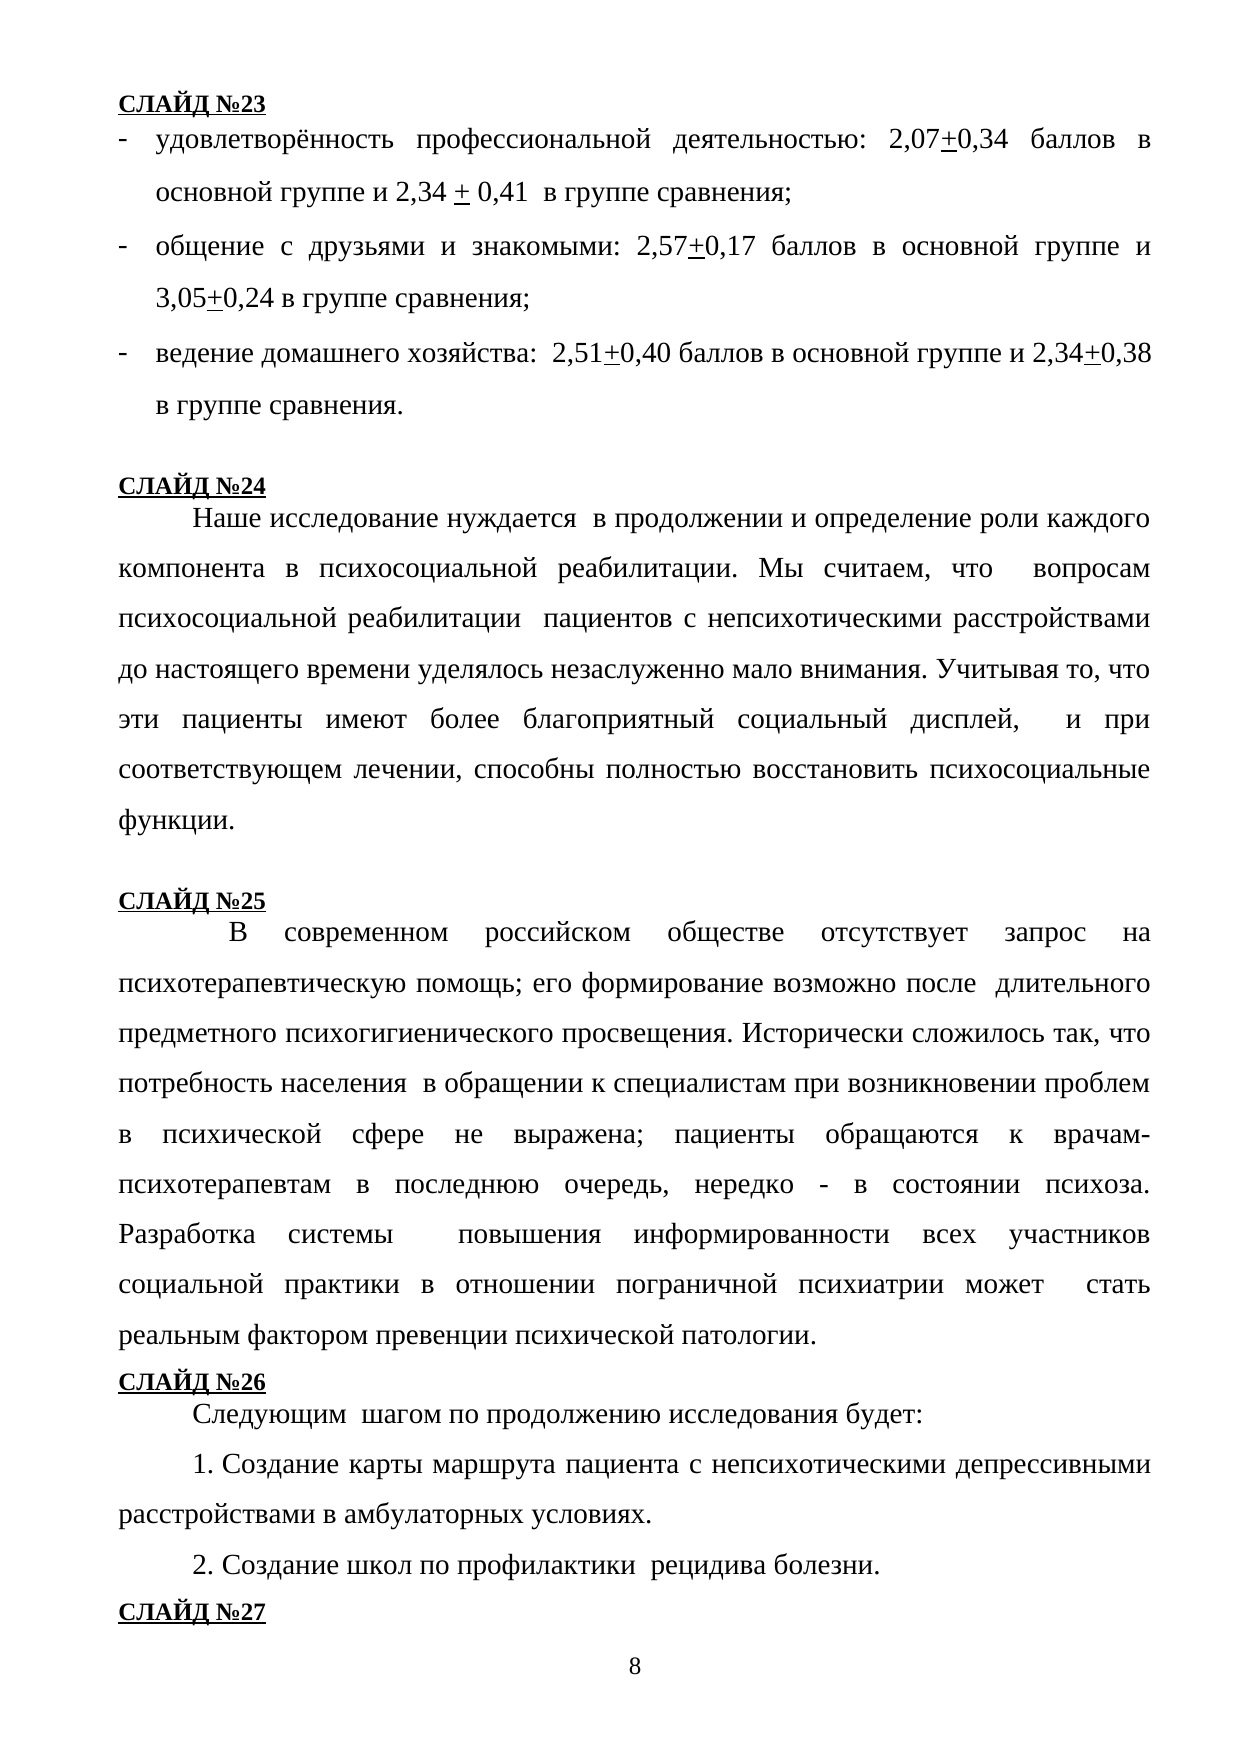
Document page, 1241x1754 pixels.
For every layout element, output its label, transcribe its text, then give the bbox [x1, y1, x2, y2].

text Слайд №27 [118, 1597, 1152, 1626]
text В современном российском обществе отсутствует запрос на психотерапевтическую помощь; его формирование возможно после длительного предметного психогигиенического просвещения. Исторически сложилось так, что потребность населения в обращении к специалистам при возникновении проблем в психической сфере не выражена; пациенты обращаются к врачам-психотерапевтам в последнюю очередь, нередко - в состоянии психоза. Разработка системы повышения информированности всех участников социальной практики в отношении пограничной психиатрии может стать реальным фактором превенции психической патологии. [118, 914, 1152, 1351]
text Слайд №23 [118, 89, 1152, 117]
text Следующим шагом по продолжению исследования будет: [118, 1396, 1152, 1429]
text Наше исследование нуждается в продолжении и определение роли каждого компонента в психосоциальной реабилитации. Мы считаем, что вопросам психосоциальной реабилитации пациентов с непсихотическими расстройствами до настоящего времени уделялось незаслуженно мало внимания. Учитывая то, что эти пациенты имеют более благоприятный социальный дисплей, и при соответствующем лечении, способны полностью восстановить психосоциальные функции. [118, 500, 1152, 835]
text Слайд №26 [118, 1367, 1152, 1396]
list ведение домашнего хозяйства: 2,51+0,40 баллов в основной группе и 2,34+0,38 в группе сравнения. [118, 331, 1152, 421]
list общение с друзьями и знакомыми: 2,57+0,17 баллов в основной группе и 3,05+0,24 в группе сравнения; [118, 224, 1152, 314]
list Создание карты маршрута пациента с непсихотическими депрессивными расстройствами в амбулаторных условиях. [118, 1446, 1152, 1530]
text Слайд №25 [118, 886, 1152, 914]
text Слайд №24 [118, 471, 1152, 500]
list удовлетворённость профессиональной деятельностью: 2,07+0,34 баллов в основной группе и 2,34 + 0,41 в группе сравнения; [118, 117, 1152, 207]
list Создание школ по профилактики рецидива болезни. [118, 1547, 1152, 1581]
